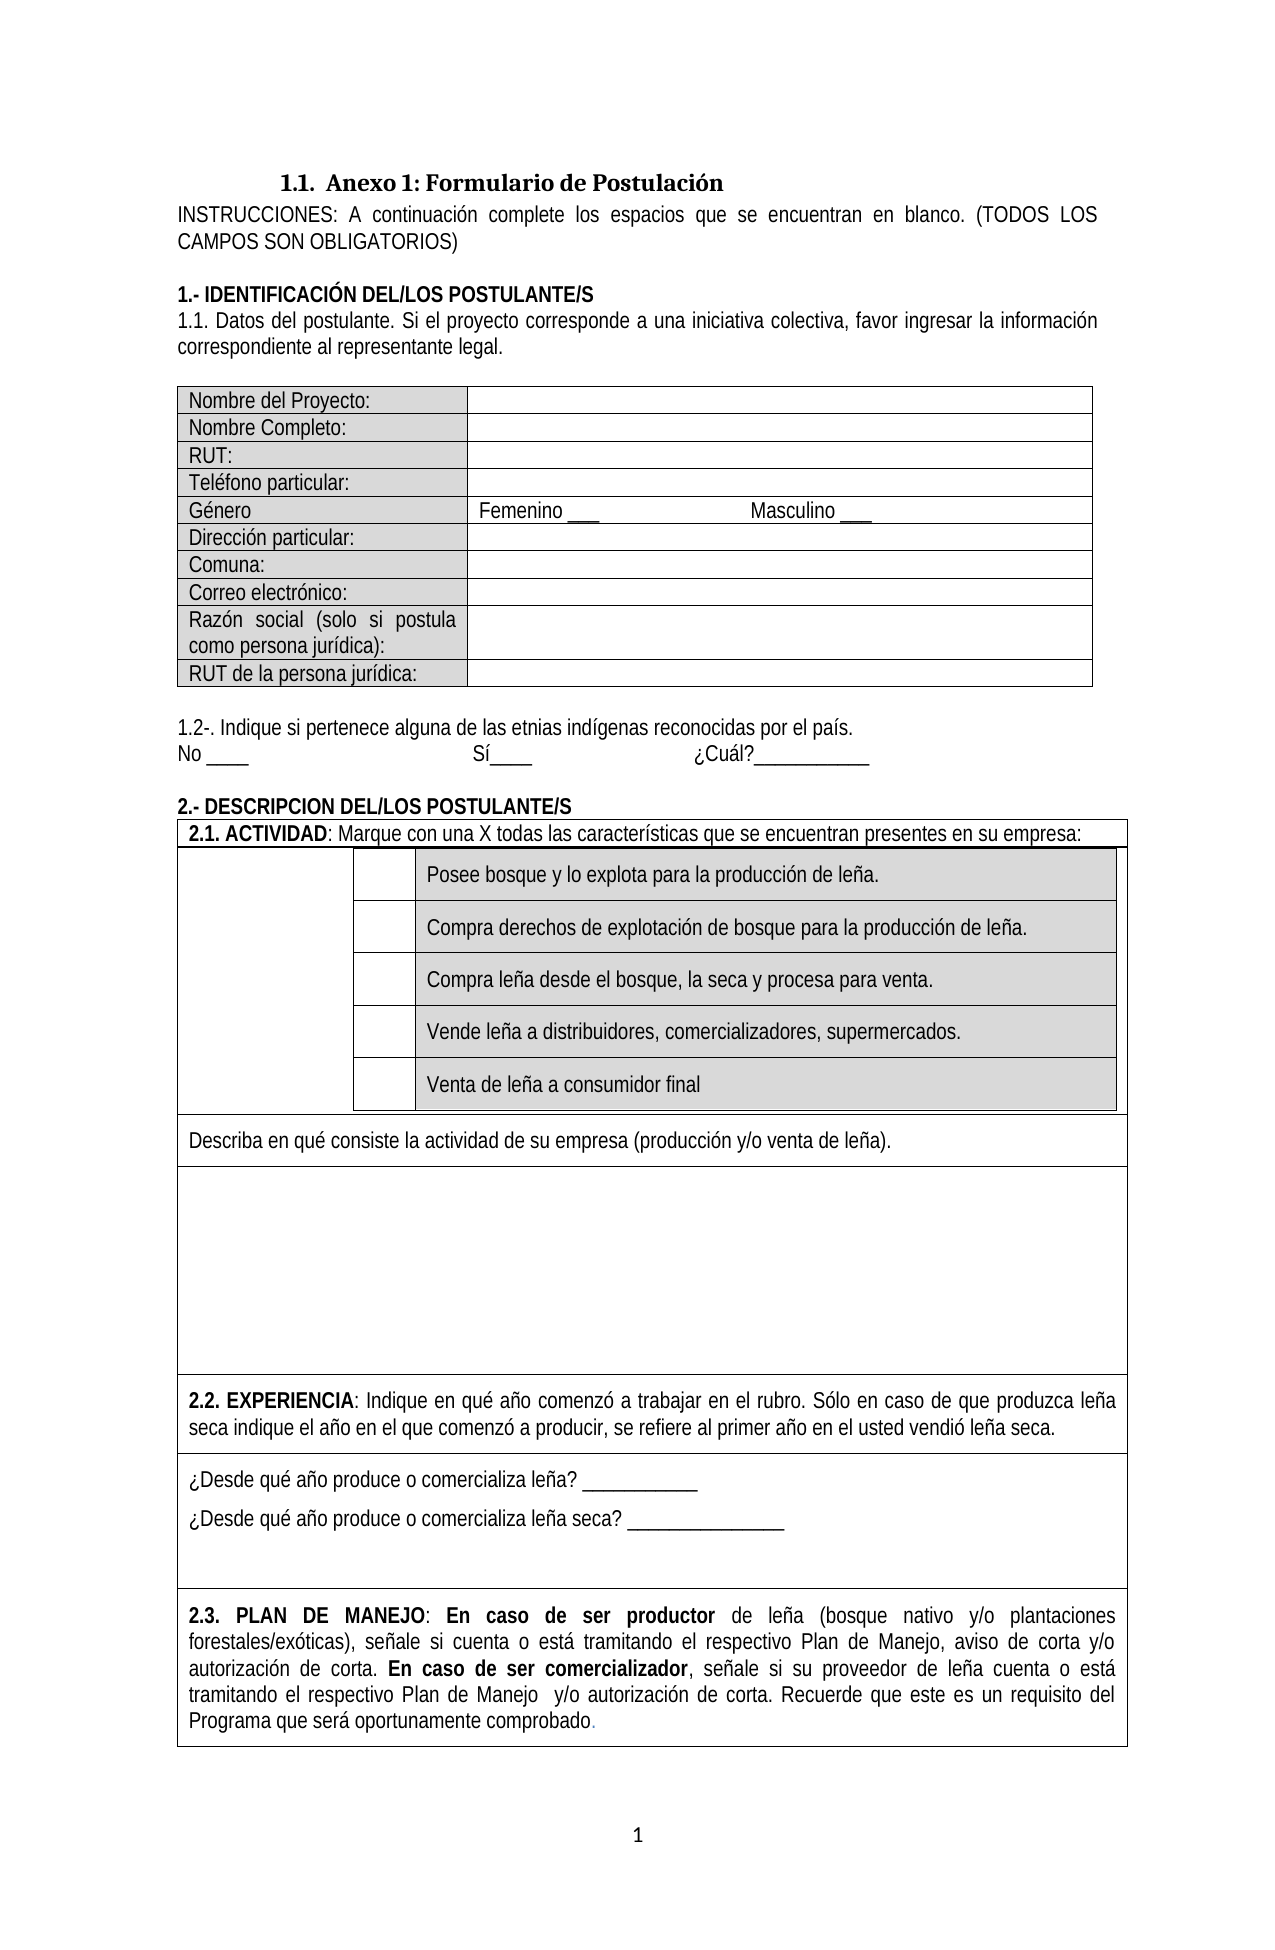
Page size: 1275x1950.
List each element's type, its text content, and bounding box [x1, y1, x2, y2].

table_cell Describa en qué consiste la actividad de su empresa (producción y/o venta de leña). [178, 1115, 1127, 1166]
table_cell [468, 524, 1092, 550]
table_cell [468, 414, 1092, 441]
table_cell [468, 551, 1092, 578]
table_header 2.1. ACTIVIDAD: Marque con una X todas las características que se encuentran presentes en su empresa: [178, 820, 1127, 846]
table_cell Femenino ___ Masculino ___ [468, 497, 1092, 523]
table_cell [468, 442, 1092, 468]
table_cell [178, 1167, 1127, 1374]
table_cell Género [178, 497, 467, 523]
table_cell 2.3. PLAN DE MANEJO: En caso de ser productor de leña (bosque nativo y/o plantaciones forestales/exóticas), señale si cuenta o está tramitando el respectivo Plan de Manejo, aviso de corta y/o autorización de corta. En caso de ser comercializador, señale si su proveedor de leña cuenta o está tramitando el respectivo Plan de Manejo y/o autorización de corta. Recuerde que este es un requisito del Programa que será oportunamente comprobado. [178, 1589, 1127, 1746]
text 1.2-. Indique si pertenece alguna de las etnias indígenas reconocidas por el país. [177, 714, 1098, 740]
table_cell 2.2. EXPERIENCIA: Indique en qué año comenzó a trabajar en el rubro. Sólo en caso de que produzca leña seca indique el año en el que comenzó a producir, se refiere al primer año en el usted vendió leña seca. [178, 1375, 1127, 1453]
table_cell [468, 606, 1092, 659]
table_cell RUT: [178, 442, 467, 468]
text INSTRUCCIONES: A continuación complete los espacios que se encuentran en blanco. (TODOS LOS CAMPOS SON OBLIGATORIOS) [177, 201, 1098, 254]
text 2.- DESCRIPCION DEL/LOS POSTULANTE/S [177, 793, 1098, 819]
subtitle Anexo 1: Formulario de Postulación [281, 168, 1098, 197]
table_header Nombre del Proyecto: [178, 387, 467, 413]
table_cell Razón social (solo si postula como persona jurídica): [178, 606, 467, 659]
table_cell Comuna: [178, 551, 467, 578]
table_cell Nombre Completo: [178, 414, 467, 441]
table_cell Teléfono particular: [178, 469, 467, 496]
table_cell Dirección particular: [178, 524, 467, 550]
table_cell ¿Desde qué año produce o comercializa leña? ___________ ¿Desde qué año produce o comercializa leña seca? _______________ [178, 1454, 1127, 1588]
table_cell Correo electrónico: [178, 579, 467, 605]
text 1.- IDENTIFICACIÓN DEL/LOS POSTULANTE/S [177, 281, 1098, 307]
table_cell [178, 848, 1127, 1114]
table_cell [468, 579, 1092, 605]
table_cell [468, 469, 1092, 496]
table_cell RUT de la persona jurídica: [178, 660, 467, 686]
table_header [468, 387, 1092, 413]
text No ____ Sí____ ¿Cuál?___________ [177, 740, 1098, 766]
table_cell [468, 660, 1092, 686]
text 1.1. Datos del postulante. Si el proyecto corresponde a una iniciativa colectiva, favor ingresar la información correspondiente al representante legal. [177, 307, 1098, 359]
